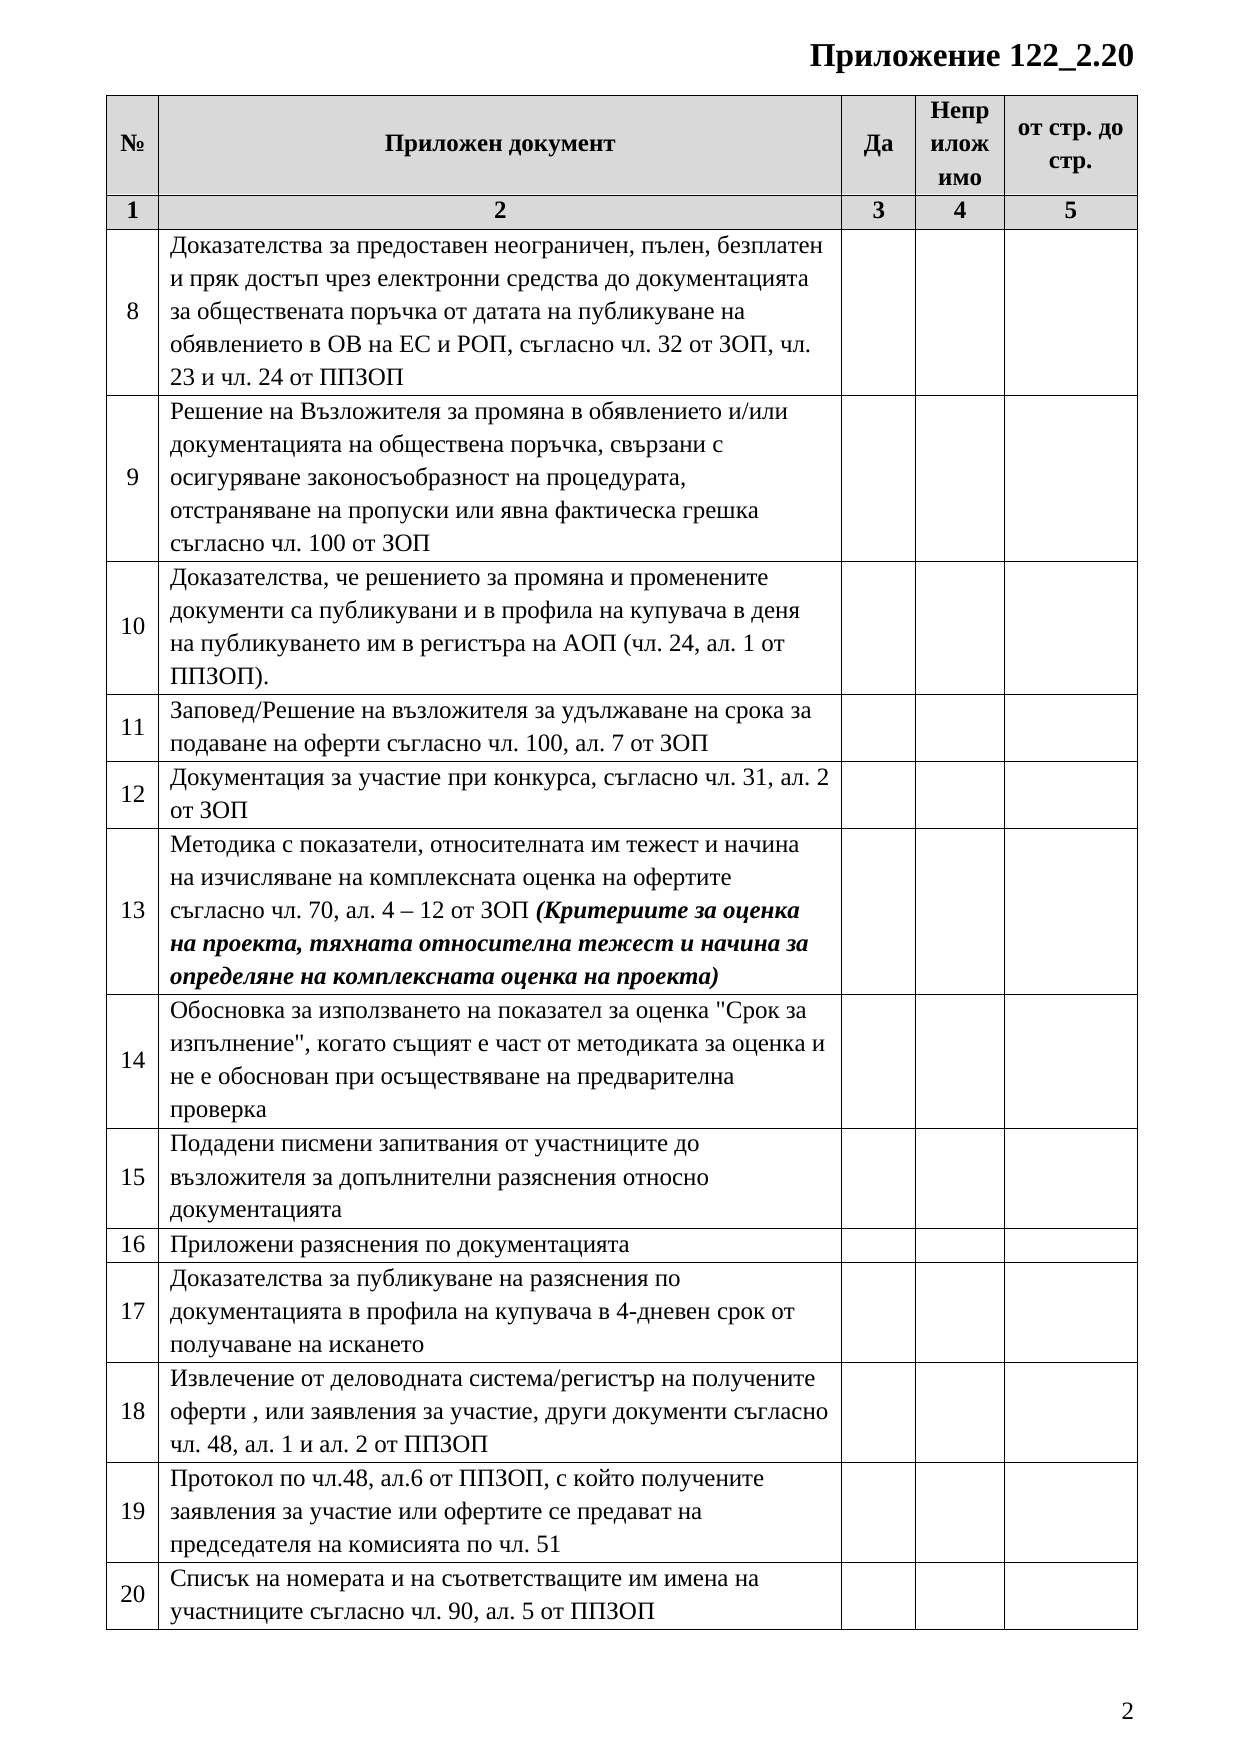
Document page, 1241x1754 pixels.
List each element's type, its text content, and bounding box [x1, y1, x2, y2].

table_cell Заповед/Решение на възложителя за удължаване на срока за подаване на оферти съгласно чл. 100, ал. 7 от ЗОП [159, 695, 841, 761]
table_cell [916, 1229, 1004, 1262]
table_cell Обосновка за използването на показател за оценка "Срок за изпълнение", когато същият е част от методиката за оценка и не е обоснован при осъществяване на предварителна проверка [159, 995, 841, 1127]
table_cell 14 [107, 995, 158, 1127]
table_cell [916, 995, 1004, 1127]
table_cell [842, 1463, 915, 1562]
table_cell [916, 230, 1004, 395]
table_cell [1005, 1263, 1137, 1362]
table_cell [1005, 695, 1137, 761]
table_cell 5 [1005, 196, 1137, 229]
table_cell [1005, 562, 1137, 694]
table_cell [842, 230, 915, 395]
table_cell [842, 1129, 915, 1228]
table_cell [842, 695, 915, 761]
table_cell [842, 829, 915, 994]
table_cell [916, 1263, 1004, 1362]
table_cell Методика с показатели, относителната им тежест и начина на изчисляване на комплексната оценка на офертите съгласно чл. 70, ал. 4 – 12 от ЗОП (Критериите за оценка на проекта, тяхната относителна тежест и начина за определяне на комплексната оценка на проекта) [159, 829, 841, 994]
table_cell 10 [107, 562, 158, 694]
table_cell 2 [159, 196, 841, 229]
table_cell [842, 1363, 915, 1462]
table_header № [107, 96, 158, 194]
table_cell Приложени разяснения по документацията [159, 1229, 841, 1262]
table_cell 12 [107, 762, 158, 828]
table_cell [916, 762, 1004, 828]
table_cell [842, 396, 915, 561]
table_cell Доказателства за предоставен неограничен, пълен, безплатен и пряк достъп чрез електронни средства до документацията за обществената поръчка от датата на публикуване на обявлението в ОВ на ЕС и РОП, съгласно чл. 32 от ЗОП, чл. 23 и чл. 24 от ППЗОП [159, 230, 841, 395]
table_cell Документация за участие при конкурса, съгласно чл. 31, ал. 2 от ЗОП [159, 762, 841, 828]
table_cell 13 [107, 829, 158, 994]
table_cell Подадени писмени запитвания от участниците до възложителя за допълнителни разяснения относно документацията [159, 1129, 841, 1228]
table_cell Списък на номерата и на съответстващите им имена на участниците съгласно чл. 90, ал. 5 от ППЗОП [159, 1563, 841, 1629]
table_cell Решение на Възложителя за промяна в обявлението и/или документацията на обществена поръчка, свързани с осигуряване законосъобразност на процедурата, отстраняване на пропуски или явна фактическа грешка съгласно чл. 100 от ЗОП [159, 396, 841, 561]
table_header Неприложимо [916, 96, 1004, 194]
table_cell [842, 1263, 915, 1362]
table_cell [1005, 1229, 1137, 1262]
table_cell [916, 396, 1004, 561]
table_cell [1005, 1563, 1137, 1629]
table_cell [1005, 995, 1137, 1127]
table_header Да [842, 96, 915, 194]
table_cell Протокол по чл.48, ал.6 от ППЗОП, с който получените заявления за участие или офертите се предават на председателя на комисията по чл. 51 [159, 1463, 841, 1562]
table_cell 18 [107, 1363, 158, 1462]
table_cell 9 [107, 396, 158, 561]
table_cell 17 [107, 1263, 158, 1362]
table_cell [842, 562, 915, 694]
table_cell [916, 562, 1004, 694]
table_cell [916, 829, 1004, 994]
table_cell Извлечение от деловодната система/регистър на получените оферти , или заявления за участие, други документи съгласно чл. 48, ал. 1 и ал. 2 от ППЗОП [159, 1363, 841, 1462]
table_cell 16 [107, 1229, 158, 1262]
table_cell [916, 1363, 1004, 1462]
table_cell 1 [107, 196, 158, 229]
table_cell [1005, 762, 1137, 828]
table_cell Доказателства за публикуване на разяснения по документацията в профила на купувача в 4-дневен срок от получаване на искането [159, 1263, 841, 1362]
table_cell [1005, 230, 1137, 395]
table_header Приложен документ [159, 96, 841, 194]
table_header от стр. до стр. [1005, 96, 1137, 194]
table_cell [1005, 396, 1137, 561]
table_cell [1005, 1363, 1137, 1462]
table_cell [842, 1229, 915, 1262]
table_cell Доказателства, че решението за промяна и променените документи са публикувани и в профила на купувача в деня на публикуването им в регистъра на АОП (чл. 24, ал. 1 от ППЗОП). [159, 562, 841, 694]
table_cell [1005, 829, 1137, 994]
table_cell [1005, 1463, 1137, 1562]
table_cell [842, 995, 915, 1127]
table_cell [842, 762, 915, 828]
table_cell 11 [107, 695, 158, 761]
table_cell [842, 1563, 915, 1629]
table_cell [916, 1129, 1004, 1228]
table_cell [916, 1563, 1004, 1629]
table_cell 20 [107, 1563, 158, 1629]
table_cell 8 [107, 230, 158, 395]
table_cell [916, 1463, 1004, 1562]
table_cell [1005, 1129, 1137, 1228]
table_cell 4 [916, 196, 1004, 229]
table_cell 15 [107, 1129, 158, 1228]
table_cell 3 [842, 196, 915, 229]
table_cell [916, 695, 1004, 761]
table_cell 19 [107, 1463, 158, 1562]
